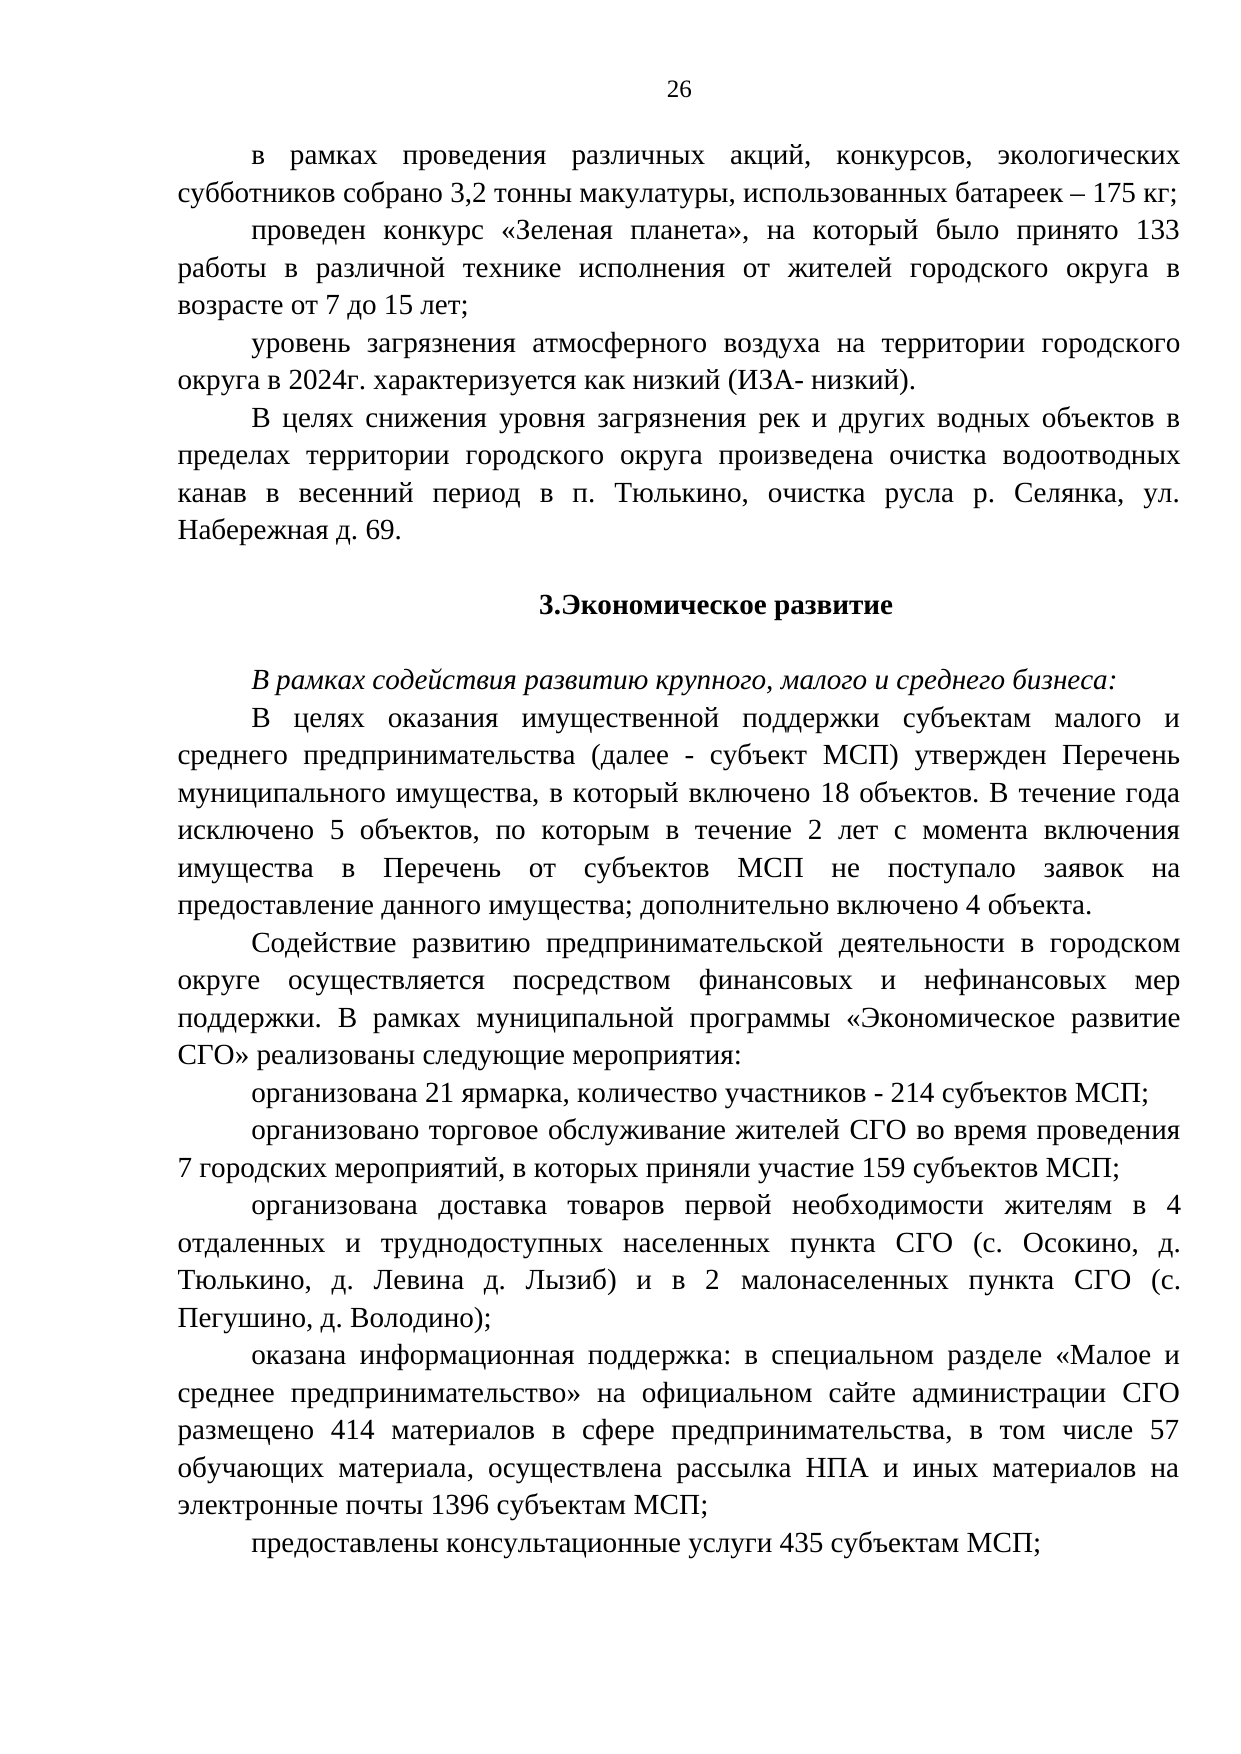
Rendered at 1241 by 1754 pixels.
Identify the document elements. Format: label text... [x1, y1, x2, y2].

text оказана информационная поддержка: в специальном разделе «Малое и среднее предпринимательство» на официальном сайте администрации СГО размещено 414 материалов в сфере предпринимательства, в том числе 57 обучающих материала, осуществлена рассылка НПА и иных материалов на электронные почты 1396 субъектам МСП; [177, 1334, 1181, 1519]
text проведен конкурс «Зеленая планета», на который было принято 133 работы в различной технике исполнения от жителей городского округа в возрасте от 7 до 15 лет; [177, 209, 1181, 322]
text в рамках проведения различных акций, конкурсов, экологических субботников собрано 3,2 тонны макулатуры, использованных батареек – 175 кг; [177, 133, 1202, 209]
text организовано торговое обслуживание жителей СГО во время проведения 7 городских мероприятий, в которых приняли участие 159 субъектов МСП; [177, 1109, 1181, 1184]
text В целях снижения уровня загрязнения рек и других водных объектов в пределах территории городского округа произведена очистка водоотводных канав в весенний период в п. Тюлькино, очистка русла р. Селянка, ул. Набережная д. 69. [177, 397, 1181, 547]
text Содействие развитию предпринимательской деятельности в городском округе осуществляется посредством финансовых и нефинансовых мер поддержки. В рамках муниципальной программы «Экономическое развитие СГО» реализованы следующие мероприятия: [177, 922, 1181, 1072]
text предоставлены консультационные услуги 435 субъектам МСП; [177, 1519, 1202, 1624]
text организована доставка товаров первой необходимости жителям в 4 отдаленных и труднодоступных населенных пункта СГО (с. Осокино, д. Тюлькино, д. Левина д. Лызиб) и в 2 малонаселенных пункта СГО (с. Пегушино, д. Володино); [177, 1184, 1181, 1334]
text В рамках содействия развитию крупного, малого и среднего бизнеса: [177, 659, 1181, 697]
text 3.Экономическое развитие [177, 584, 1181, 622]
text В целях оказания имущественной поддержки субъектам малого и среднего предпринимательства (далее - субъект МСП) утвержден Перечень муниципального имущества, в который включено 18 объектов. В течение года исключено 5 объектов, по которым в течение 2 лет с момента включения имущества в Перечень от субъектов МСП не поступало заявок на предоставление данного имущества; дополнительно включено 4 объекта. [177, 697, 1181, 922]
text организована 21 ярмарка, количество участников - 214 субъектов МСП; [177, 1072, 1181, 1109]
text уровень загрязнения атмосферного воздуха на территории городского округа в 2024г. характеризуется как низкий (ИЗА- низкий). [177, 322, 1181, 397]
